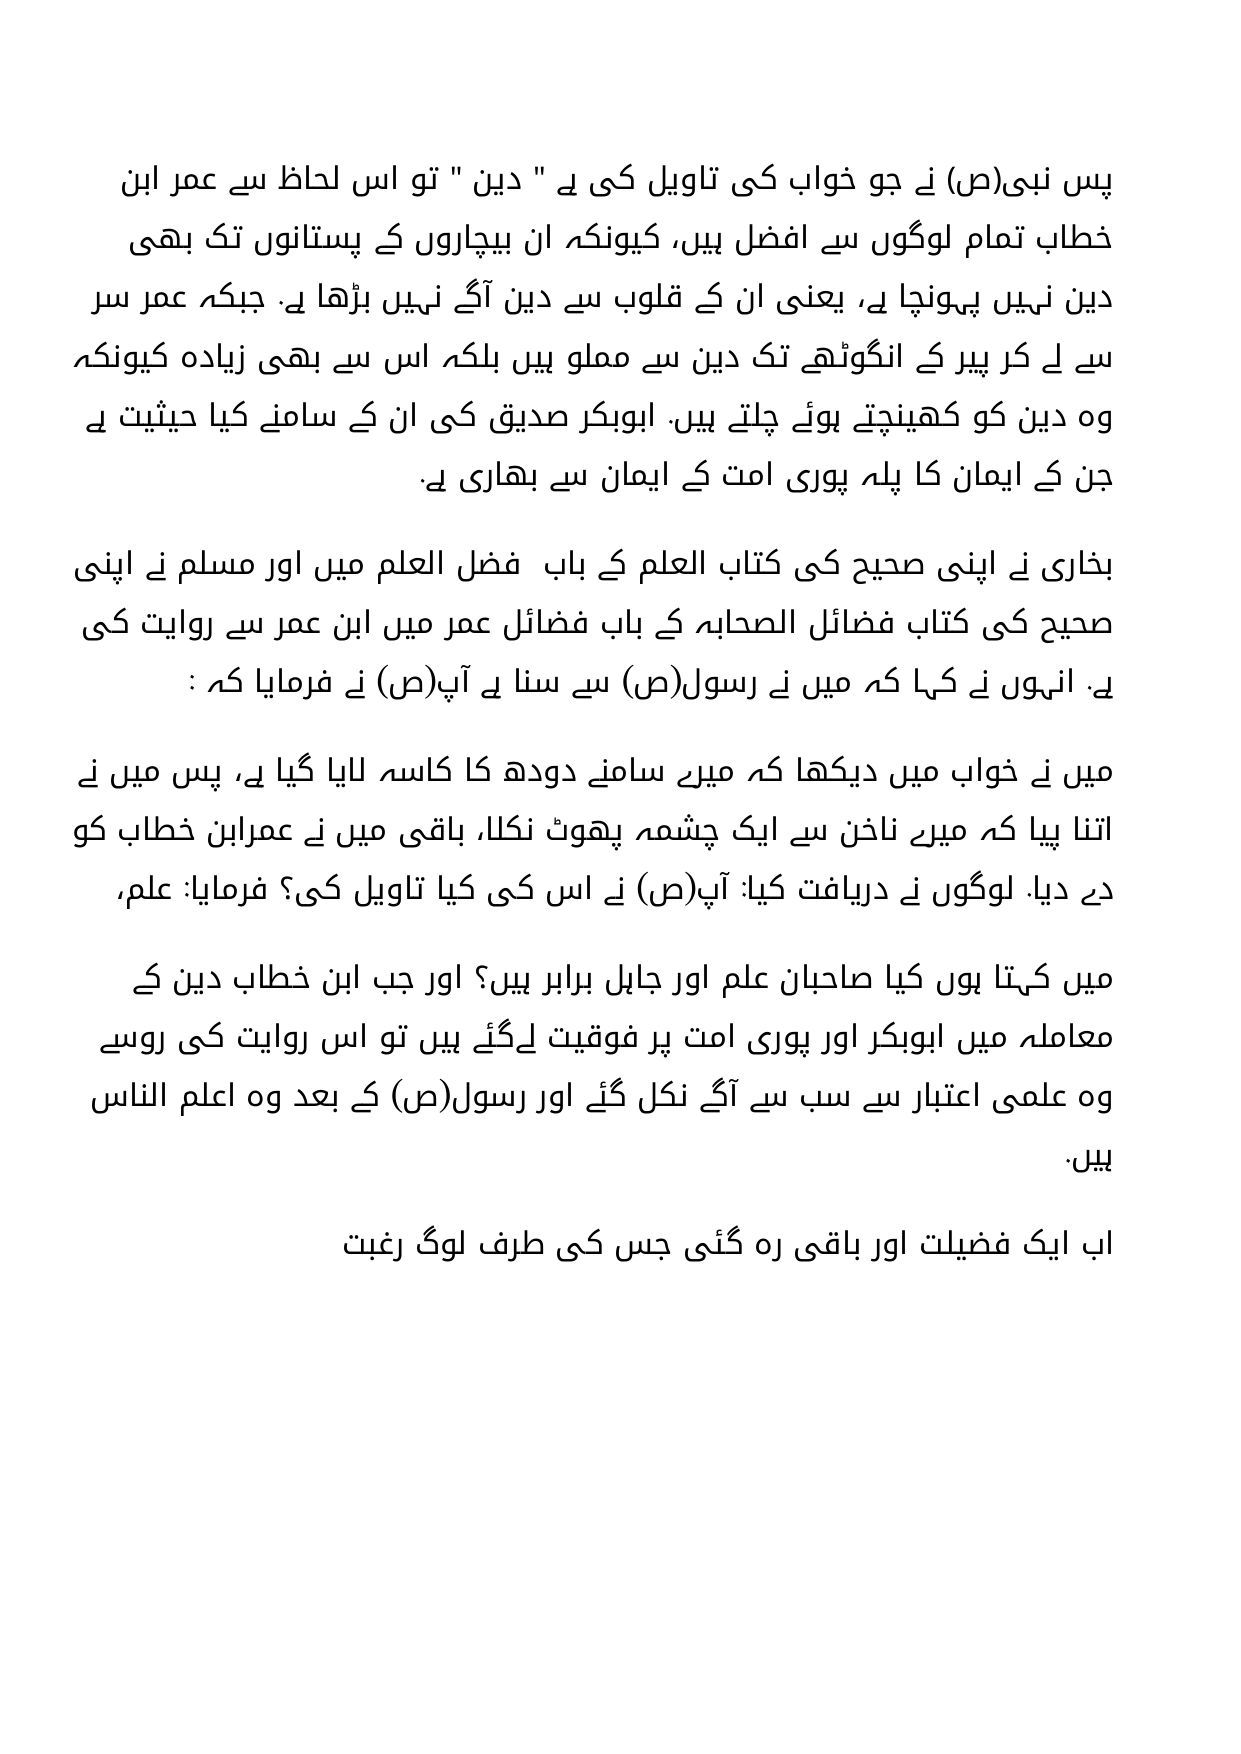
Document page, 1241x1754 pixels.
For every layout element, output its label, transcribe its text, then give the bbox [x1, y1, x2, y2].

text پس نبی(ص) نے جو خواب کی تاویل کی ہے " دین " تو اس لحاظ سے عمر ابن خطاب تمام لوگوں سے افضل ہیں، کیونکہ ان بیچاروں کے پستانوں تک بھی دین نہیں پہونچا ہے، یعنی ان کے قلوب سے دین آگے نہیں بڑھا ہے. جبکہ عمر سر سے لے کر پیر کے انگوٹھے تک دین سے مملو ہیں بلکہ اس سے بھی زیادہ کیونکہ وہ دین کو کھینچتے ہوئے چلتے ہیں. ابوبکر صدیق کی ان کے سامنے کیا حیثیت ہے جن کے ایمان کا پلہ پوری امت کے ایمان سے بھاری ہے. [72, 149, 1114, 505]
text میں نے خواب میں دیکھا کہ میرے سامنے دودھ کا کاسہ لایا گیا ہے، پس میں نے اتنا پیا کہ میرے ناخن سے ایک چشمہ پھوٹ نکلا، باقی میں نے عمرابن خطاب کو دے دیا. لوگوں نے دریافت کیا: آپ(ص) نے اس کی کیا تاویل کی؟ فرمایا: علم، [72, 741, 1114, 919]
text بخاری نے اپنی صحیح کی کتاب العلم کے باب فضل العلم میں اور مسلم نے اپنی صحیح کی کتاب فضائل الصحابہ کے باب فضائل عمر میں ابن عمر سے روایت کی ہے. انہوں نے کہا کہ میں نے رسول(ص) سے سنا ہے آپ(ص) نے فرمایا کہ : [72, 534, 1114, 712]
text میں کہتا ہوں کیا صاحبان علم اور جاہل برابر ہیں؟ اور جب ابن خطاب دین کے معاملہ میں ابوبکر اور پوری امت پر فوقیت لےگئے ہیں تو اس روایت کی روسے وہ علمی اعتبار سے سب سے آگے نکل گئے اور رسول(ص) کے بعد وہ اعلم الناس ہیں. [72, 948, 1114, 1185]
text اب ایک فضیلت اور باقی رہ گئی جس کی طرف لوگ رغبت [72, 1214, 1114, 1273]
